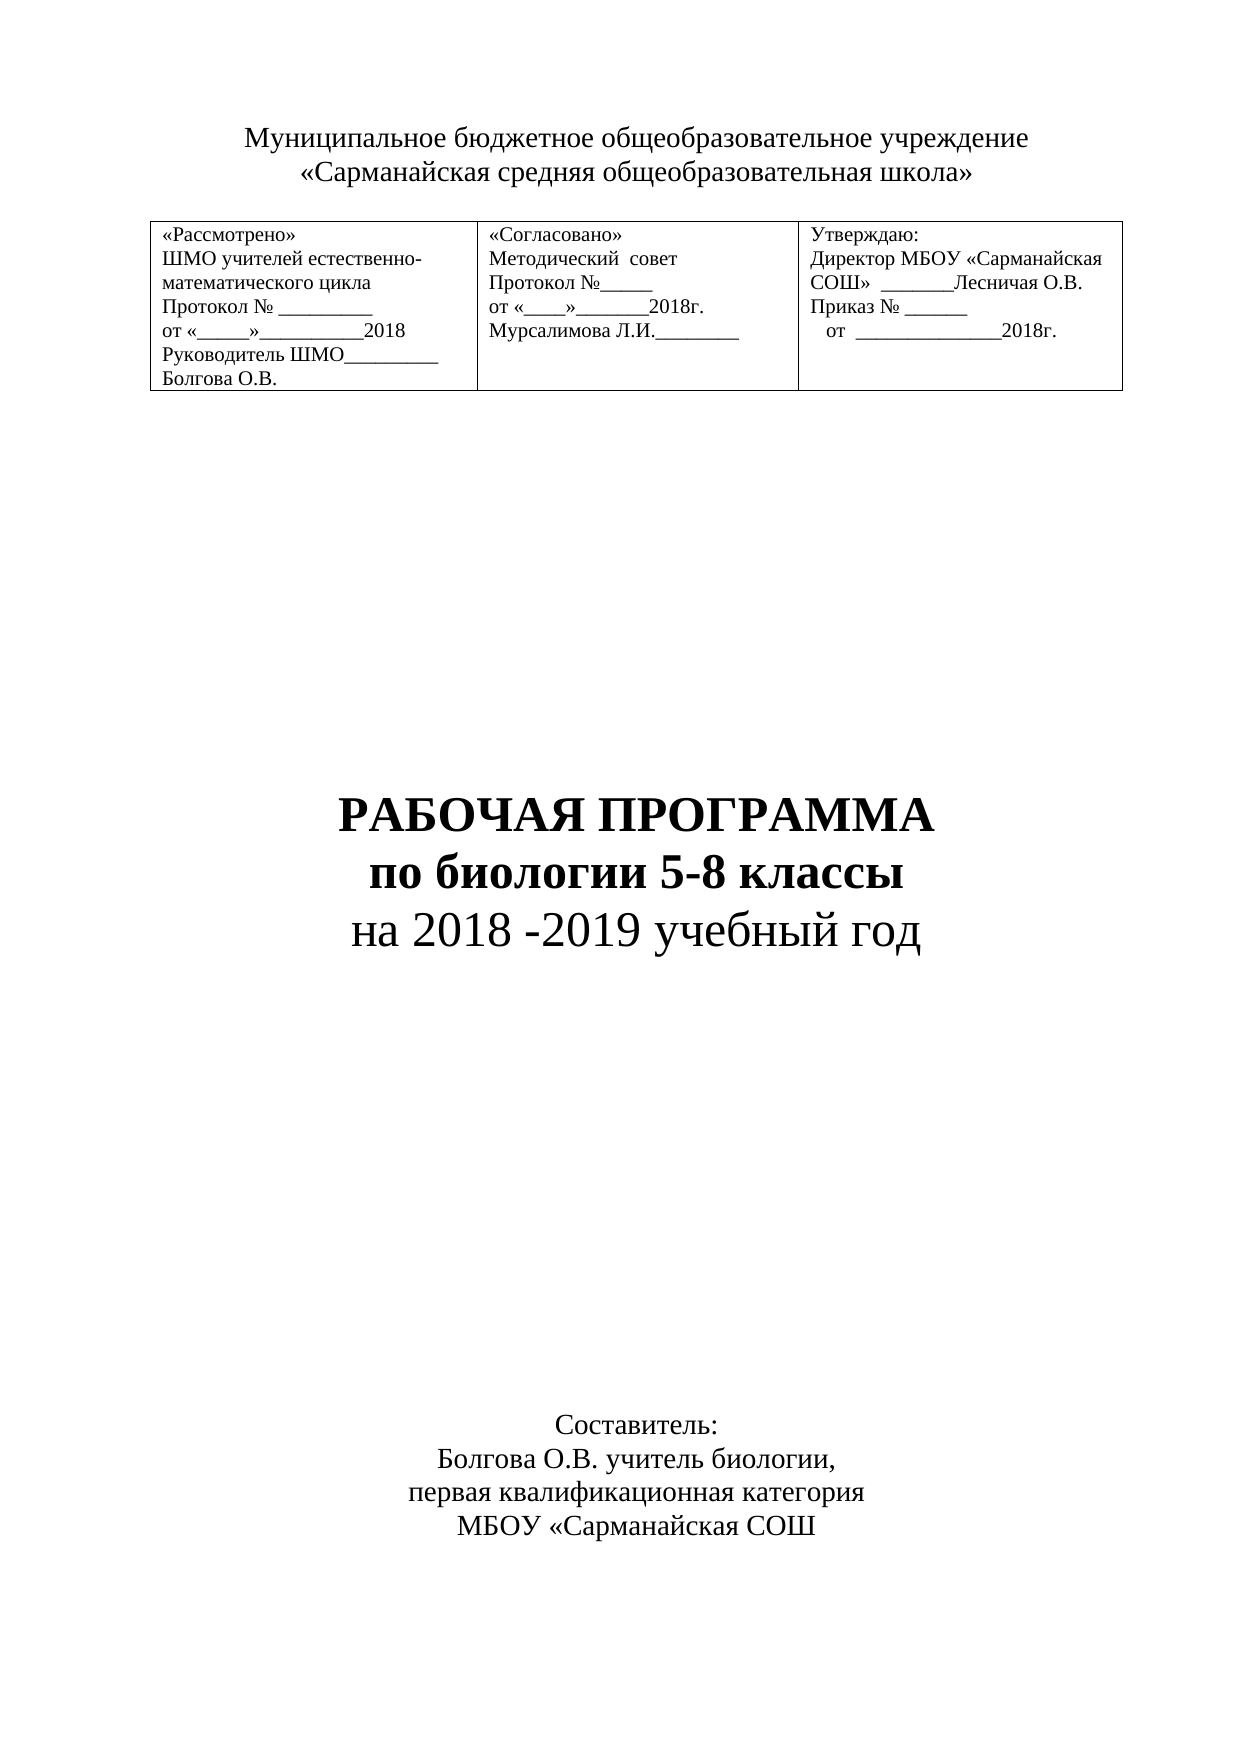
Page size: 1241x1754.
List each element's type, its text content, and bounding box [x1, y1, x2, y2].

table_header «Согласовано» Методический совет Протокол №_____ от «____»_______2018г. Мурсалимова Л.И.________ [478, 222, 798, 390]
table_header «Рассмотрено» ШМО учителей естественно-математического цикла Протокол № _________ от «_____»__________2018 Руководитель ШМО_________ Болгова О.В. [151, 222, 477, 390]
text Составитель: [150, 1407, 1123, 1441]
text по биологии 5-8 классы [150, 842, 1123, 899]
text МБОУ «Сарманайская СОШ [150, 1508, 1123, 1541]
text «Сарманайская средняя общеобразовательная школа» [150, 154, 1123, 187]
table_header Утверждаю: Директор МБОУ «Сарманайская СОШ» _______Лесничая О.В. Приказ № ______ от ______________2018г. [799, 222, 1122, 390]
text РАБОЧАЯ ПРОГРАММА [150, 784, 1123, 842]
text Болгова О.В. учитель биологии, [150, 1441, 1123, 1474]
text на 2018 -2019 учебный год [150, 899, 1123, 957]
text Муниципальное бюджетное общеобразовательное учреждение [150, 120, 1123, 154]
text первая квалификационная категория [150, 1474, 1123, 1508]
